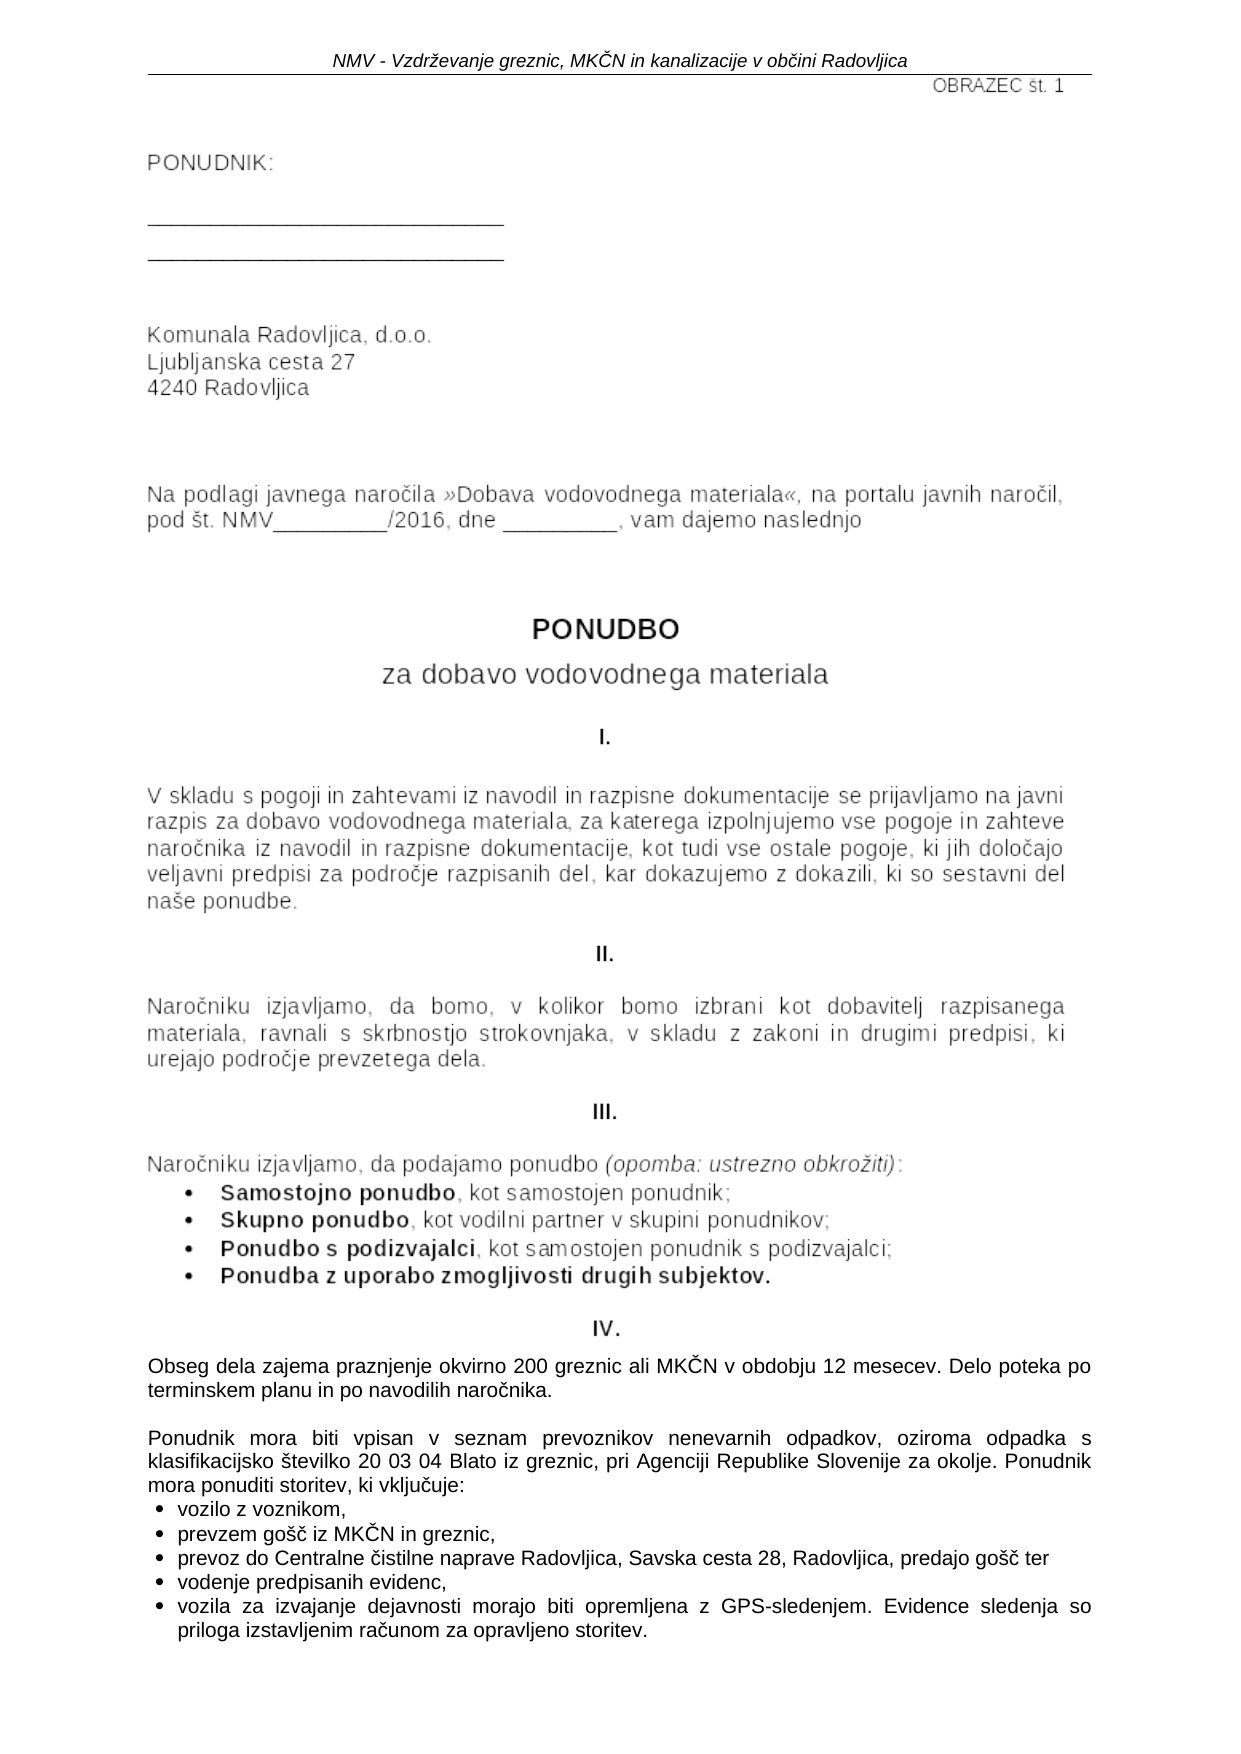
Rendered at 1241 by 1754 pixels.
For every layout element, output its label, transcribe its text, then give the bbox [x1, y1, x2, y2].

list vozila za izvajanje dejavnosti morajo biti opremljena z GPS-sledenjem. Evidence sledenja so priloga izstavljenim računom za opravljeno storitev. [156, 1593, 1092, 1642]
list vozilo z voznikom, [156, 1497, 1092, 1521]
list prevoz do Centralne čistilne naprave Radovljica, Savska cesta 28, Radovljica, predajo gošč ter [156, 1545, 1092, 1569]
list vodenje predpisanih evidenc, [156, 1569, 1092, 1593]
list prevzem gošč iz MKČN in greznic, [156, 1521, 1092, 1545]
text Obseg dela zajema praznjenje okvirno 200 greznic ali MKČN v obdobju 12 mesecev. Delo poteka po terminskem planu in po navodilih naročnika. [148, 1353, 1092, 1401]
text Ponudnik mora biti vpisan v seznam prevoznikov nenevarnih odpadkov, oziroma odpadka s klasifikacijsko številko 20 03 04 Blato iz greznic, pri Agenciji Republike Slovenije za okolje. Ponudnik mora ponuditi storitev, ki vključuje: [148, 1425, 1092, 1497]
